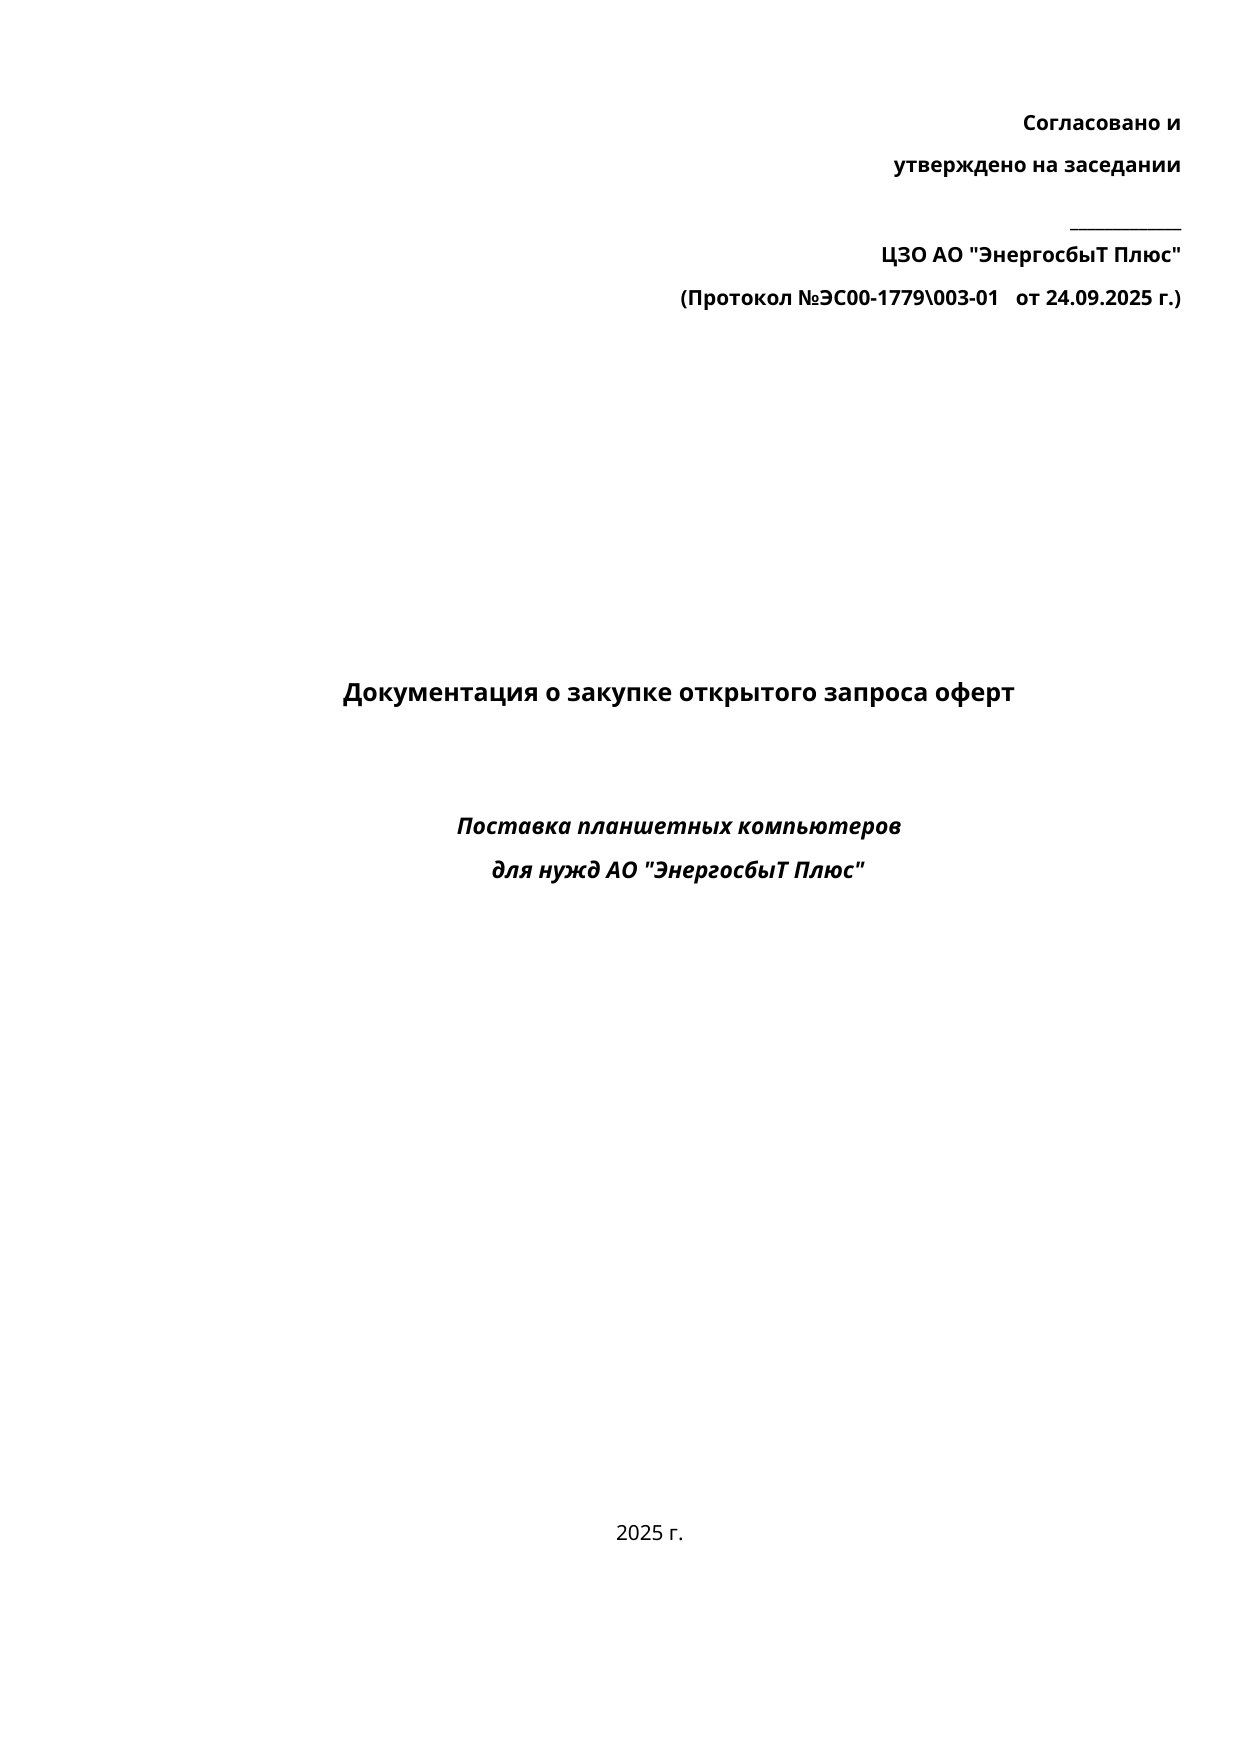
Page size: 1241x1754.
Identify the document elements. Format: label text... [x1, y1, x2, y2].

text _____________ [118, 206, 1181, 234]
text Поставка планшетных компьютеров [118, 810, 1181, 841]
text утверждено на заседании [474, 151, 1181, 179]
text Документация о закупке открытого запроса оферт [118, 675, 1181, 709]
text ЦЗО АО "ЭнергосбыТ Плюс" (Протокол №ЭС00-1779\003-01 от 24.09.2025 г.) [474, 240, 1181, 311]
text 2025 г. [118, 1518, 1181, 1547]
text для нужд АО "ЭнергосбыТ Плюс" [118, 854, 1181, 885]
text Согласовано и [474, 108, 1181, 136]
